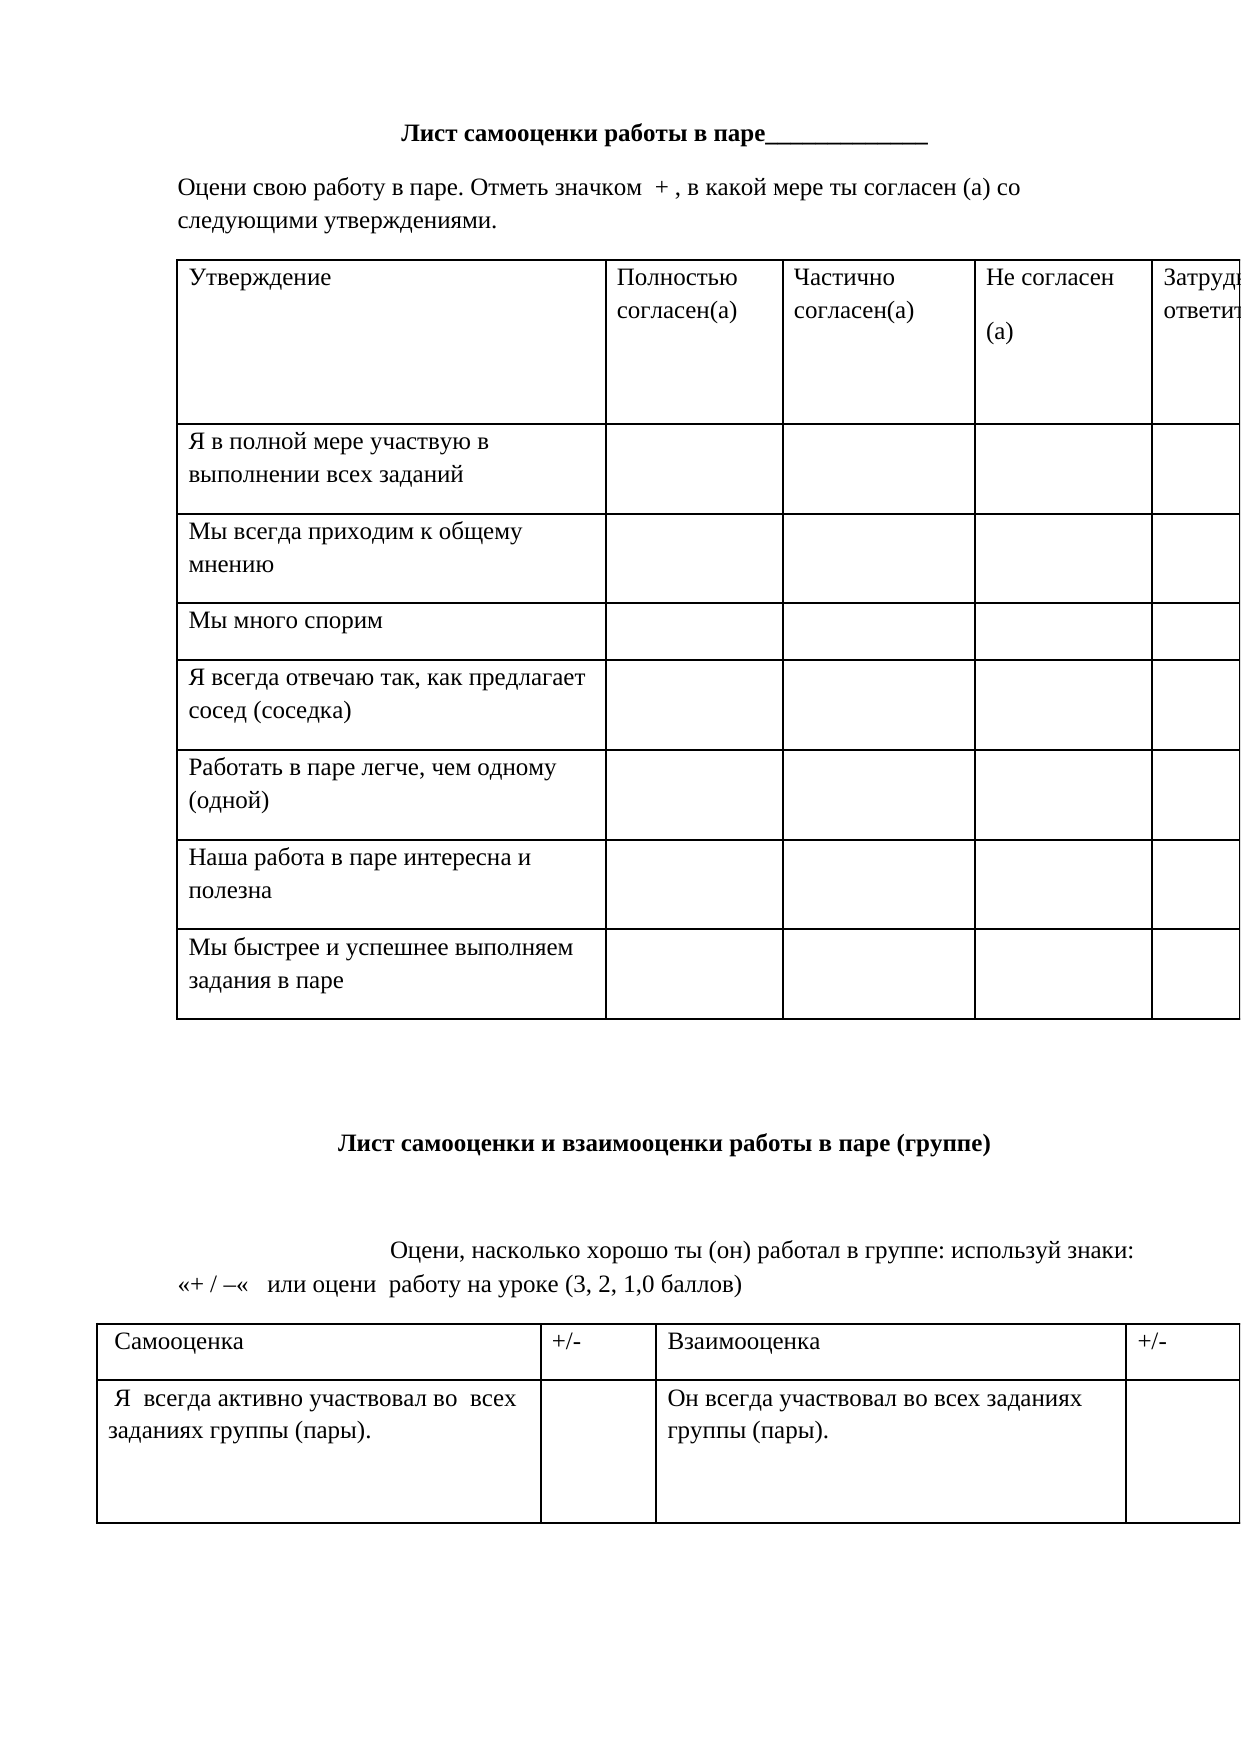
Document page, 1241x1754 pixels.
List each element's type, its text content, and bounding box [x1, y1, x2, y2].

table_cell [607, 604, 782, 659]
table_header Не согласен (а) [976, 261, 1151, 423]
table_cell [976, 515, 1151, 602]
table_cell [784, 841, 974, 928]
table_cell [1153, 751, 1239, 838]
table_header Полностью согласен(а) [607, 261, 782, 423]
table_cell [1153, 604, 1239, 659]
table_cell [607, 661, 782, 749]
table_cell [784, 425, 974, 512]
table_cell [976, 751, 1151, 838]
table_cell [784, 751, 974, 838]
table_header Взаимооценка [657, 1325, 1125, 1379]
table_cell [976, 841, 1151, 928]
text Оцени свою работу в паре. Отметь значком + , в какой мере ты согласен (а) со следующими утверждениями. [177, 172, 1152, 234]
table_header Утверждение [178, 261, 605, 423]
text Оцени, насколько хорошо ты (он) работал в группе: используй знаки: «+ / –« или оцени работу на уроке (3, 2, 1,0 баллов) [177, 1236, 1152, 1297]
table_header +/- [542, 1325, 655, 1379]
table_cell Мы быстрее и успешнее выполняем задания в паре [178, 930, 605, 1018]
table_cell [1127, 1381, 1239, 1522]
table_cell [607, 515, 782, 602]
table_cell Мы много спорим [178, 604, 605, 659]
table_cell [976, 425, 1151, 512]
table_cell [607, 841, 782, 928]
table_cell [976, 604, 1151, 659]
table_cell Он всегда участвовал во всех заданиях группы (пары). [657, 1381, 1125, 1522]
table_cell Я всегда отвечаю так, как предлагает сосед (соседка) [178, 661, 605, 749]
table_cell Мы всегда приходим к общему мнению [178, 515, 605, 602]
table_cell [784, 515, 974, 602]
table_cell [1153, 515, 1239, 602]
table_cell [1153, 661, 1239, 749]
table_cell Я в полной мере участвую в выполнении всех заданий [178, 425, 605, 512]
table_header Затрудняюсь ответить [1153, 261, 1239, 423]
table_cell [976, 930, 1151, 1018]
table_cell Я всегда активно участвовал во всех заданиях группы (пары). [98, 1381, 540, 1522]
table_cell [784, 661, 974, 749]
table_header Самооценка [98, 1325, 540, 1379]
table_cell [784, 930, 974, 1018]
table_cell [607, 425, 782, 512]
text Лист самооценки и взаимооценки работы в паре (группе) [177, 1128, 1152, 1157]
table_cell [607, 930, 782, 1018]
table_cell [784, 604, 974, 659]
text Лист самооценки работы в паре_____________ [177, 118, 1152, 147]
table_cell [1153, 930, 1239, 1018]
table_cell [542, 1381, 655, 1522]
table_cell [1153, 841, 1239, 928]
table_cell Наша работа в паре интересна и полезна [178, 841, 605, 928]
table_header +/- [1127, 1325, 1239, 1379]
table_header Частично согласен(а) [784, 261, 974, 423]
table_cell [976, 661, 1151, 749]
table_cell Работать в паре легче, чем одному (одной) [178, 751, 605, 838]
table_cell [1153, 425, 1239, 512]
table_cell [607, 751, 782, 838]
